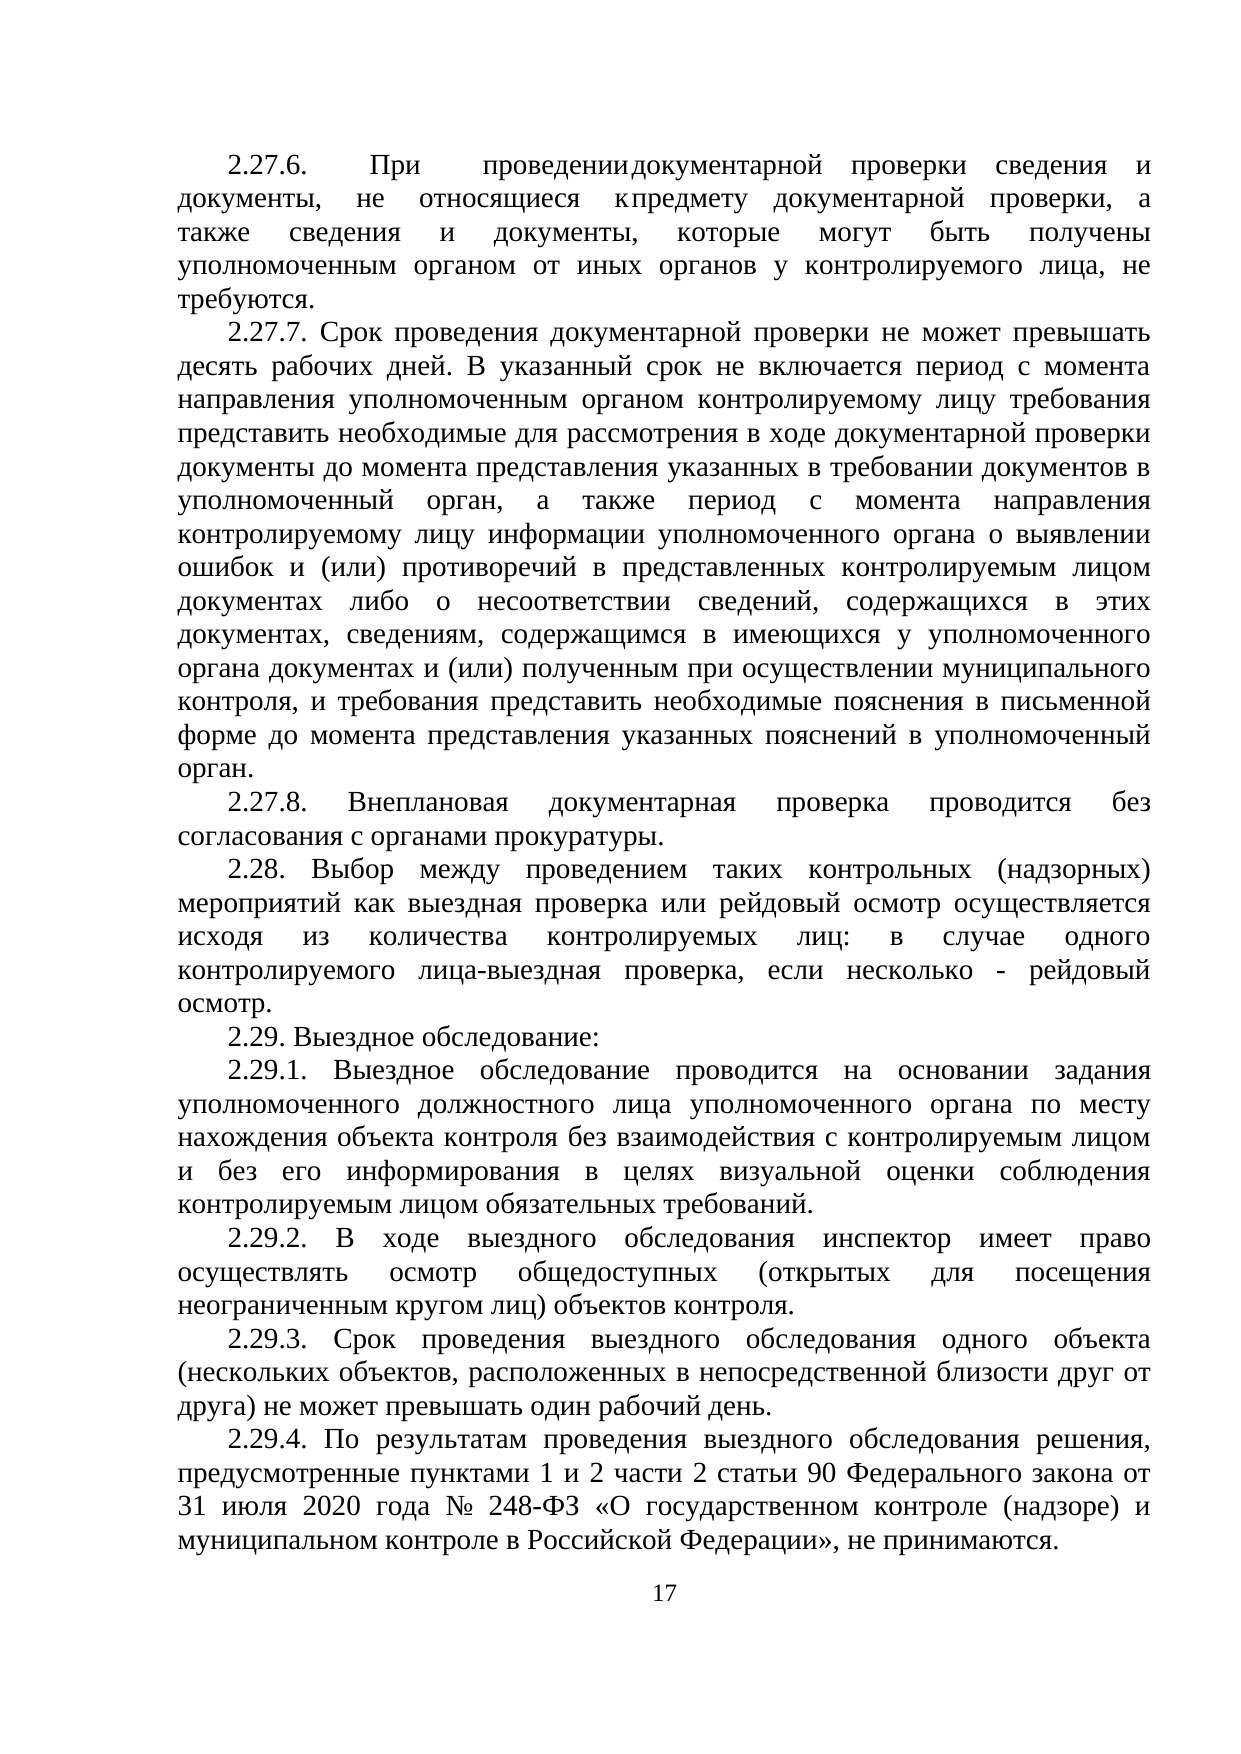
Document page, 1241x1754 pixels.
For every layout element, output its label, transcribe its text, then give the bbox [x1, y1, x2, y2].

text 2.27.7. Срок проведения документарной проверки не может превышать десять рабочих дней. В указанный срок не включается период с момента направления уполномоченным органом контролируемому лицу требования представить необходимые для рассмотрения в ходе документарной проверки документы до момента представления указанных в требовании документов в уполномоченный орган, а также период с момента направления контролируемому лицу информации уполномоченного органа о выявлении ошибок и (или) противоречий в представленных контролируемым лицом документах либо о несоответствии сведений, содержащихся в этих документах, сведениям, содержащимся в имеющихся у уполномоченного органа документах и (или) полученным при осуществлении муниципального контроля, и требования представить необходимые пояснения в письменной форме до момента представления указанных пояснений в уполномоченный орган. [177, 314, 1152, 784]
text 2.29.1. Выездное обследование проводится на основании задания уполномоченного должностного лица уполномоченного органа по месту нахождения объекта контроля без взаимодействия с контролируемым лицом и без его информирования в целях визуальной оценки соблюдения контролируемым лицом обязательных требований. [177, 1052, 1152, 1220]
text 2.27.6. При проведении документарной проверки сведения и документы, не относящиеся к предмету документарной проверки, а также сведения и документы, которые могут быть получены уполномоченным органом от иных органов у контролируемого лица, не требуются. [177, 147, 1152, 314]
text 2.29.4. По результатам проведения выездного обследования решения, предусмотренные пунктами 1 и 2 части 2 статьи 90 Федерального закона от 31 июля 2020 года № 248-ФЗ «О государственном контроле (надзоре) и муниципальном контроле в Российской Федерации», не принимаются. [177, 1421, 1152, 1556]
text 2.29.2. В ходе выездного обследования инспектор имеет право осуществлять осмотр общедоступных (открытых для посещения неограниченным кругом лиц) объектов контроля. [177, 1220, 1152, 1321]
text 2.29. Выездное обследование: [177, 1019, 1152, 1052]
text 2.29.3. Срок проведения выездного обследования одного объекта (нескольких объектов, расположенных в непосредственной близости друг от друга) не может превышать один рабочий день. [177, 1321, 1152, 1421]
text 2.27.8. Внеплановая документарная проверка проводится без согласования с органами прокуратуры. [177, 784, 1152, 851]
text 2.28. Выбор между проведением таких контрольных (надзорных) мероприятий как выездная проверка или рейдовый осмотр осуществляется исходя из количества контролируемых лиц: в случае одного контролируемого лица-выездная проверка, если несколько - рейдовый осмотр. [177, 851, 1152, 1019]
